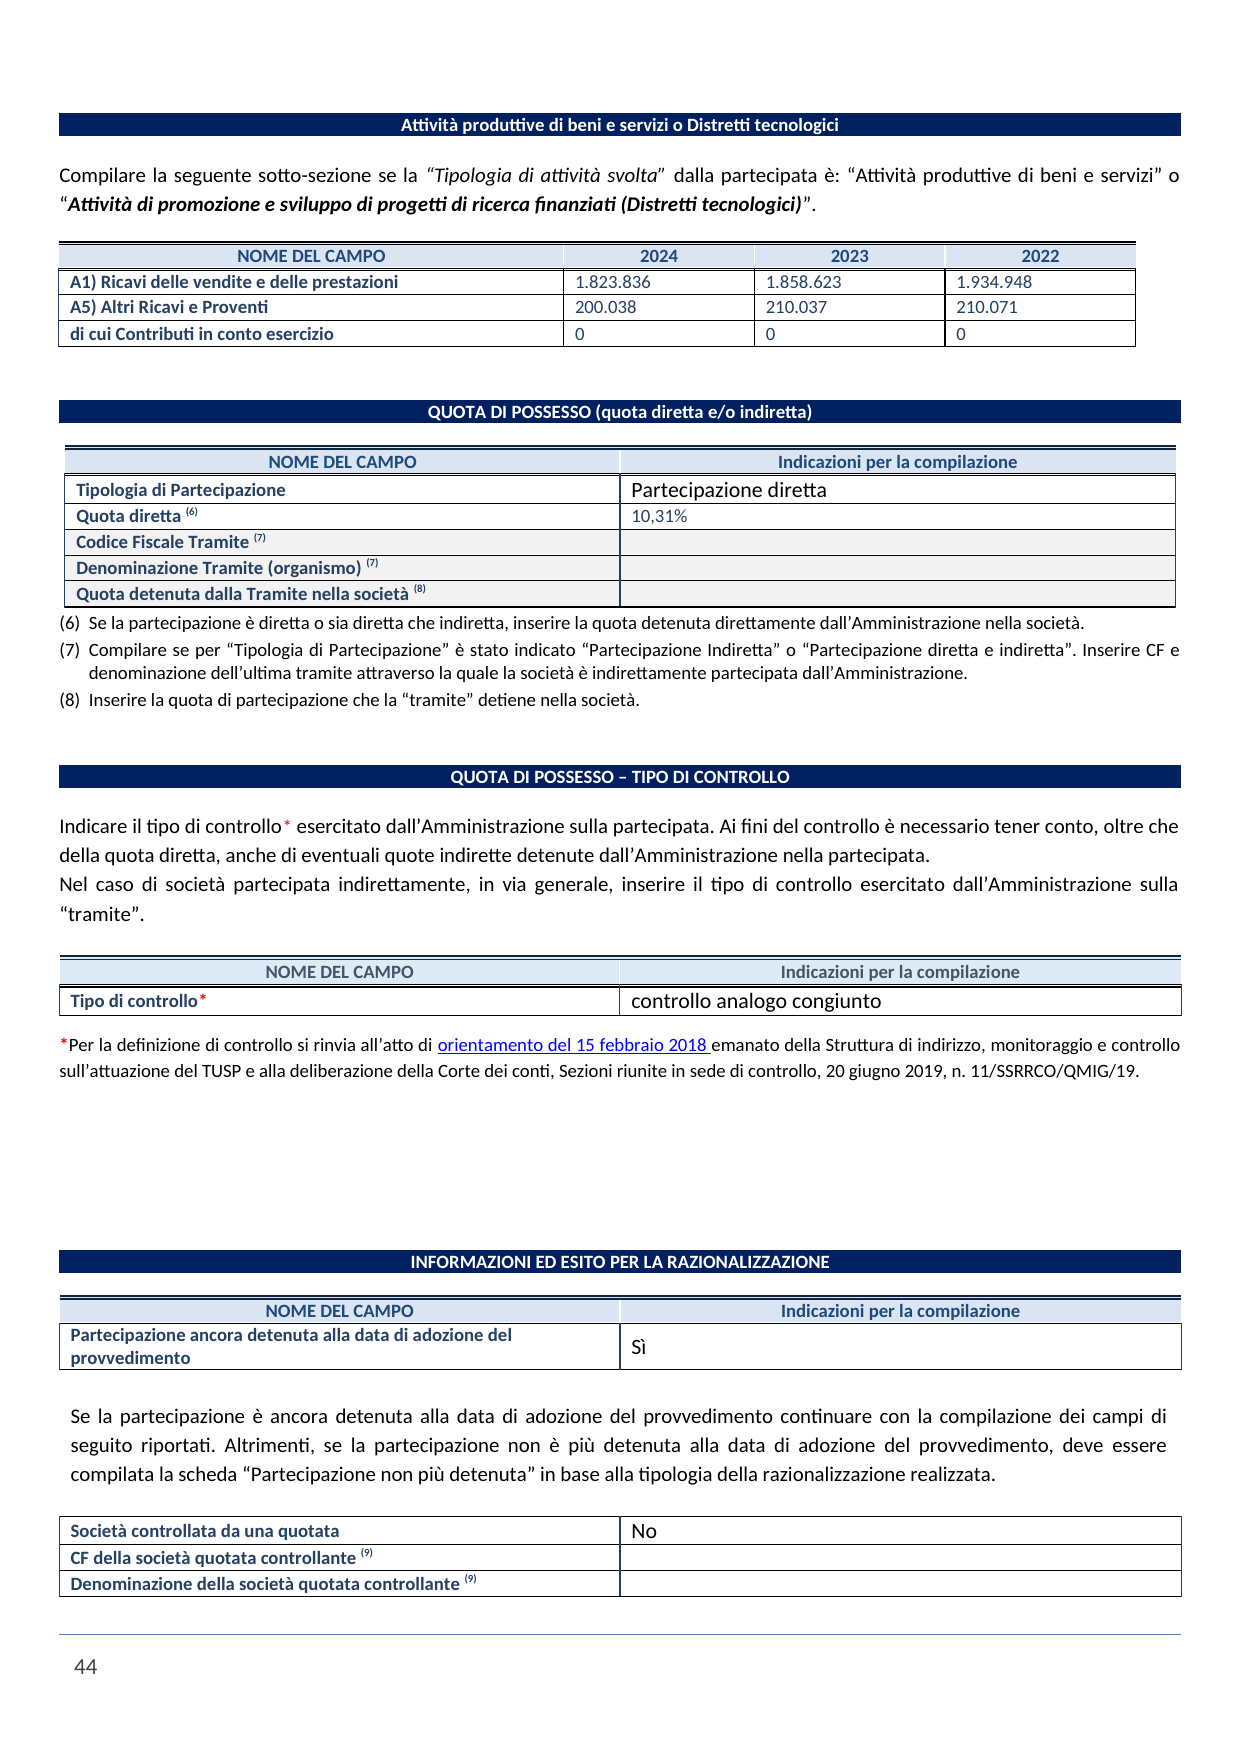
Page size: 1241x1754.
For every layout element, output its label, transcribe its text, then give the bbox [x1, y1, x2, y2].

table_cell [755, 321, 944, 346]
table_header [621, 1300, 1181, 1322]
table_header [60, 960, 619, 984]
list Compilare se per “Tipologia di Partecipazione” è stato indicato “Partecipazione Indiretta” o “Partecipazione diretta e indiretta”. Inserire CF e denominazione dell’ultima tramite attraverso la quale la società è indirettamente partecipata dall’Amministrazione. [59, 639, 1181, 684]
list Inserire la quota di partecipazione che la “tramite” detiene nella società. [59, 689, 1181, 712]
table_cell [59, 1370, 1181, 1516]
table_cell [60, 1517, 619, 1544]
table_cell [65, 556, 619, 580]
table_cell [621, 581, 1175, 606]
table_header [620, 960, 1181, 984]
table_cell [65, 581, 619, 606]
text QUOTA DI POSSESSO – TIPO DI CONTROLLO [59, 765, 1181, 788]
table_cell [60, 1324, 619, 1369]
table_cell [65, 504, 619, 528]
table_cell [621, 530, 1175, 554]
list Se la partecipazione è diretta o sia diretta che indiretta, inserire la quota detenuta direttamente dall’Amministrazione nella società. [59, 612, 1181, 634]
text QUOTA DI POSSESSO (quota diretta e/o indiretta) [59, 400, 1181, 423]
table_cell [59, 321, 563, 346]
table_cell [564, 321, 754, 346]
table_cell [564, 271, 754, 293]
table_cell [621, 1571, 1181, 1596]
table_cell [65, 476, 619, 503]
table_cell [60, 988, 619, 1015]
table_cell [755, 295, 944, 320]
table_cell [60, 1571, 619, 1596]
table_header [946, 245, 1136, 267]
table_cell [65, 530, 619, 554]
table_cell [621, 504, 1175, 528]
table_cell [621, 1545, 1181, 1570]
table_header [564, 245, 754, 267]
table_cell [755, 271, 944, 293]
text INFORMAZIONI ED ESITO PER LA RAZIONALIZZAZIONE [59, 1250, 1181, 1273]
text *Per la definizione di controllo si rinvia all’atto di orientamento del 15 febbraio 2018 emanato della Struttura di indirizzo, monitoraggio e controllo sull’attuazione del TUSP e alla deliberazione della Corte dei conti, Sezioni riunite in sede di controllo, 20 giugno 2019, n. 11/SSRRCO/QMIG/19. [59, 1033, 1181, 1082]
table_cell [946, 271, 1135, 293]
text Compilare la seguente sotto-sezione se la “Tipologia di attività svolta” dalla partecipata è: “Attività produttive di beni e servizi” o “Attività di promozione e sviluppo di progetti di ricerca finanziati (Distretti tecnologici)”. [59, 158, 1181, 216]
text Indicare il tipo di controllo* esercitato dall’Amministrazione sulla partecipata. Ai fini del controllo è necessario tener conto, oltre che della quota diretta, anche di eventuali quote indirette detenute dall’Amministrazione nella partecipata. [59, 809, 1181, 868]
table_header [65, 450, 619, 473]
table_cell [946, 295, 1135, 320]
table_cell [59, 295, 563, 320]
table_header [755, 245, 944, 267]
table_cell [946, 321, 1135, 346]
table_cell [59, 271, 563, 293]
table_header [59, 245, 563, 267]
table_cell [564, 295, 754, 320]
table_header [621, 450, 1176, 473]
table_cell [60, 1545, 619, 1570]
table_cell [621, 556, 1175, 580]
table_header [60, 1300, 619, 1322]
text Attività produttive di beni e servizi o Distretti tecnologici [59, 113, 1181, 136]
text Nel caso di società partecipata indirettamente, in via generale, inserire il tipo di controllo esercitato dall’Amministrazione sulla “tramite”. [59, 868, 1181, 926]
